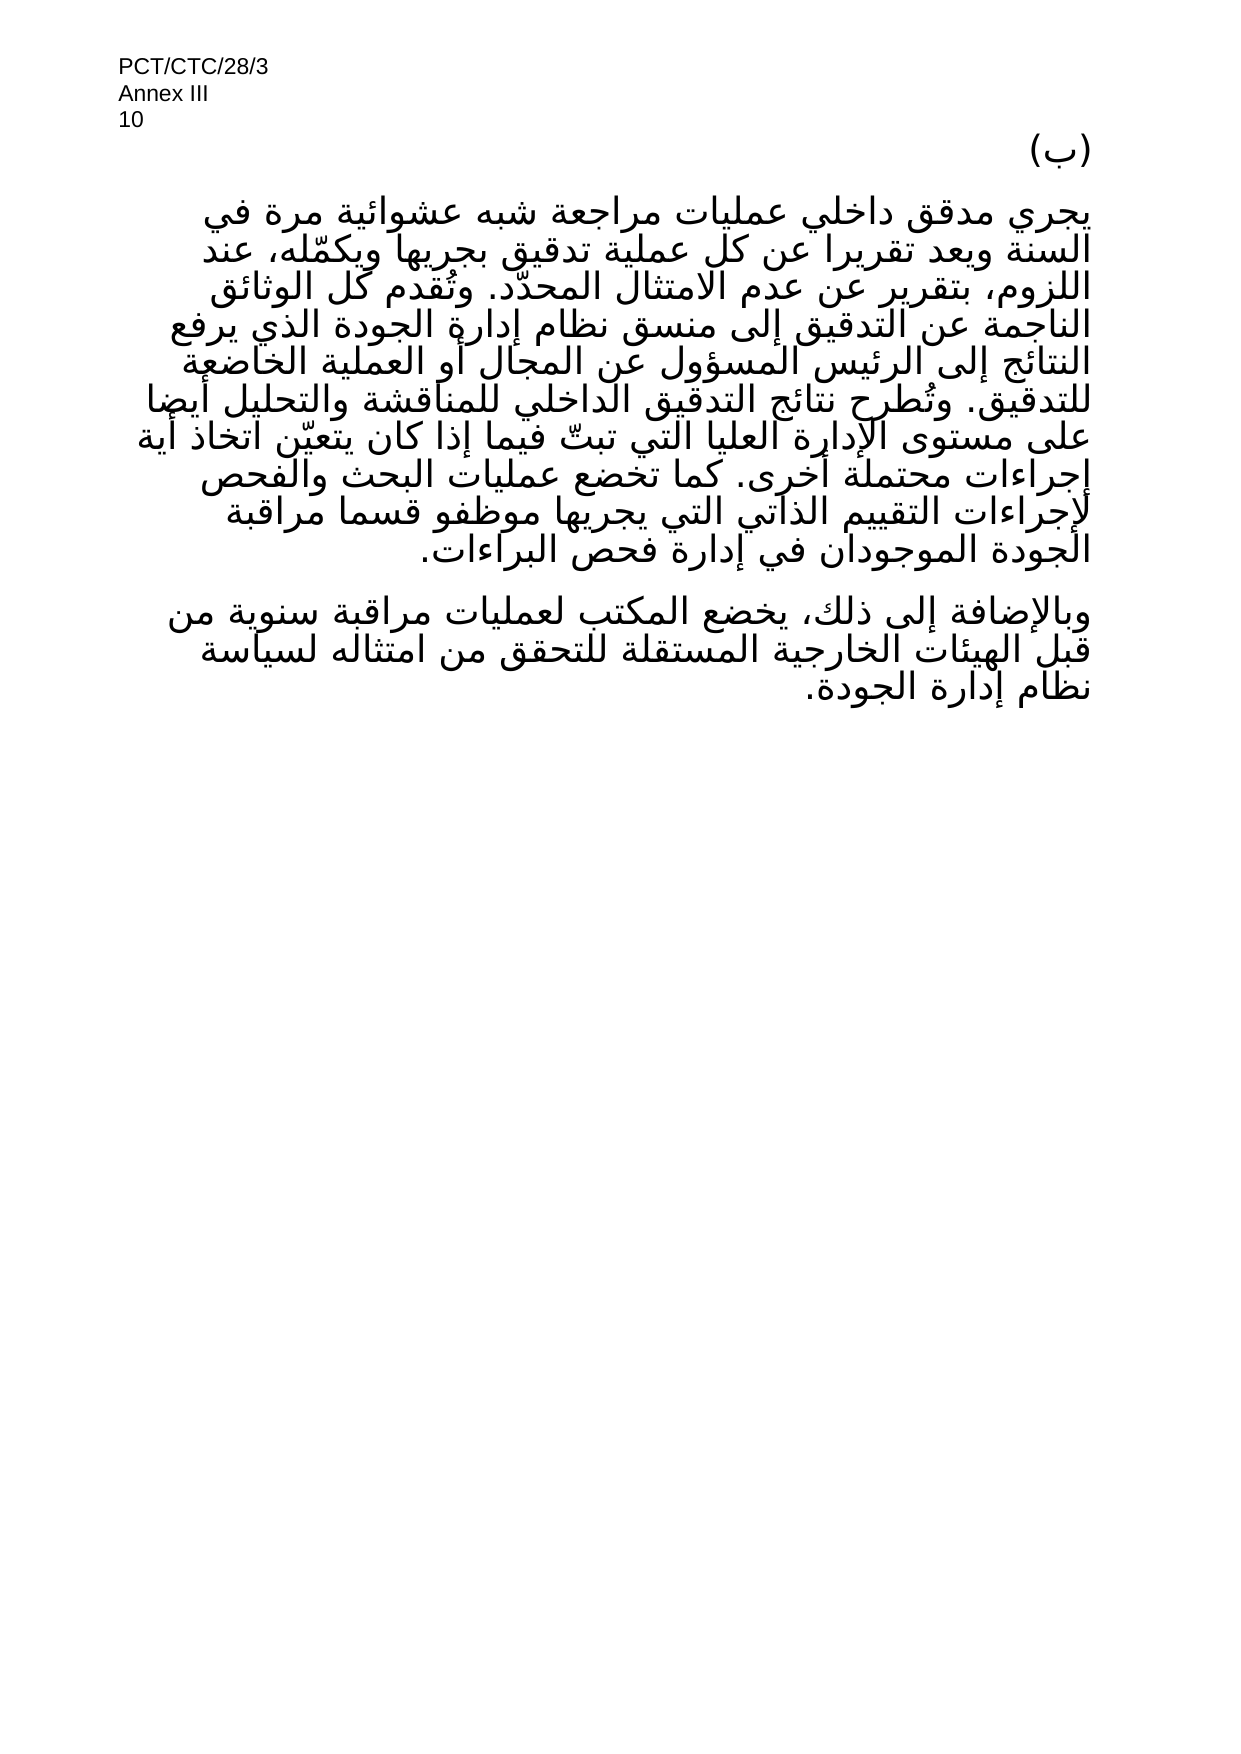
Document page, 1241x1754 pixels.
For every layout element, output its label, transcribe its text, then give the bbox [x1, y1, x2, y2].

text (ب) [118, 132, 1092, 170]
text وبالإضافة إلى ذلك، يخضع المكتب لعمليات مراقبة سنوية من قبل الهيئات الخارجية المستقلة للتحقق من امتثاله لسياسة نظام إدارة الجودة. [118, 595, 1092, 707]
text يجري مدقق داخلي عمليات مراجعة شبه عشوائية مرة في السنة ويعد تقريرا عن كل عملية تدقيق بجريها ويكمّله، عند اللزوم، بتقرير عن عدم الامتثال المحدّد. وتُقدم كل الوثائق الناجمة عن التدقيق إلى منسق نظام إدارة الجودة الذي يرفع النتائج إلى الرئيس المسؤول عن المجال أو العملية الخاضعة للتدقيق. وتُطرح نتائج التدقيق الداخلي للمناقشة والتحليل أيضا على مستوى الإدارة العليا التي تبتّ فيما إذا كان يتعيّن اتخاذ أية إجراءات محتملة أخرى. كما تخضع عمليات البحث والفحص لإجراءات التقييم الذاتي التي يجريها موظفو قسما مراقبة الجودة الموجودان في إدارة فحص البراءات. [118, 195, 1092, 570]
